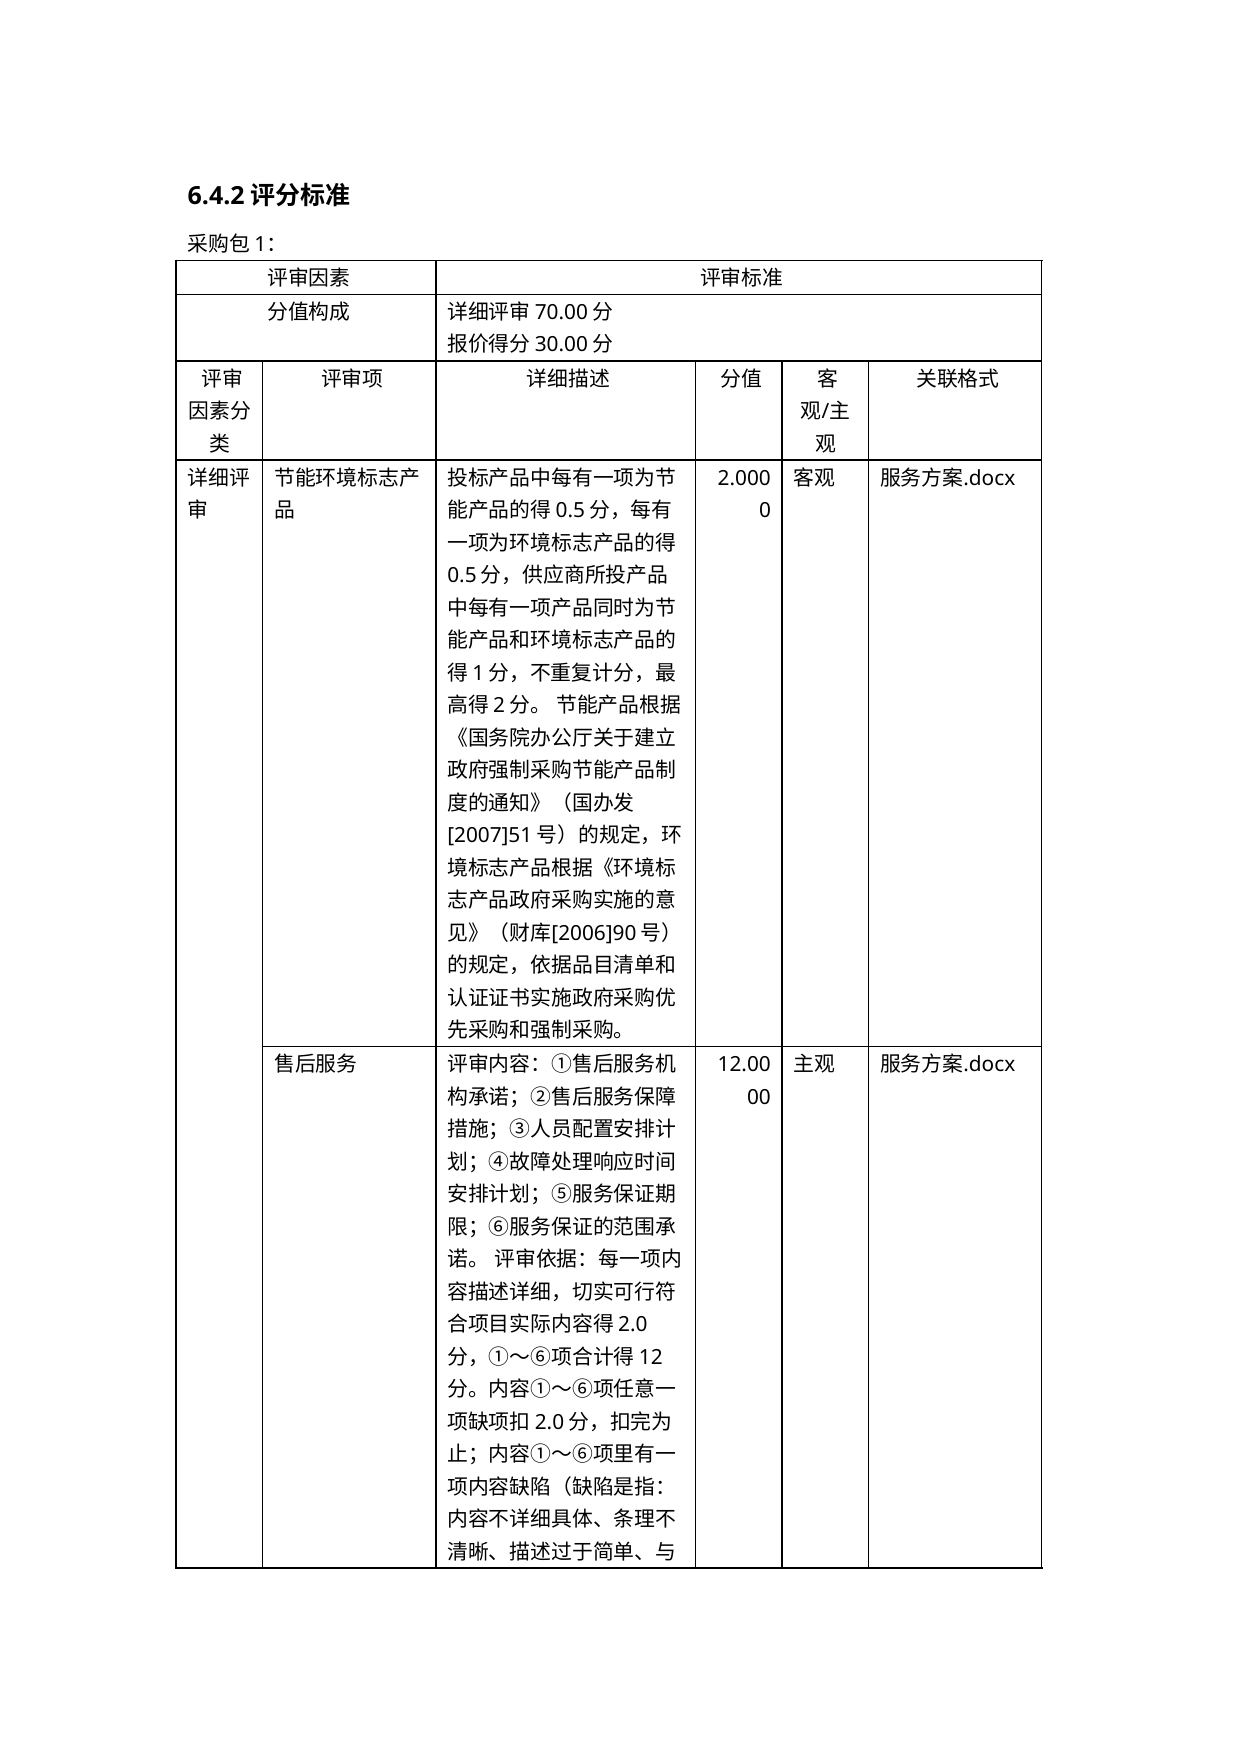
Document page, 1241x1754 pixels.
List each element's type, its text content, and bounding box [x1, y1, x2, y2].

table_cell 2.0000 [696, 461, 781, 1046]
text 6.4.2评分标准 [187, 162, 1053, 227]
table_cell 服务方案.docx [869, 1047, 1041, 1567]
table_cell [437, 1047, 695, 1567]
table_cell 评审项 [263, 362, 435, 459]
table_cell 评审因素分类 [177, 362, 262, 459]
table_cell 详细评审 [177, 461, 262, 1567]
table_cell 节能环境标志产品 [263, 461, 435, 1046]
table_cell 关联格式 [869, 362, 1041, 459]
table_cell 详细评审70.00分 报价得分30.00分 [437, 295, 1041, 360]
table_cell 客观/主观 [783, 362, 868, 459]
text 采购包1： [187, 227, 1053, 259]
table_cell 详细描述 [437, 362, 695, 459]
table_cell 主观 [783, 1047, 868, 1567]
table_cell 12.0000 [696, 1047, 781, 1567]
table_cell 售后服务 [263, 1047, 435, 1567]
table_cell 分值构成 [177, 295, 435, 360]
table_cell 投标产品中每有一项为节能产品的得0.5分，每有一项为环境标志产品的得0.5分，供应商所投产品中每有一项产品同时为节能产品和环境标志产品的得1分，不重复计分，最高得2分。 节能产品根据《国务院办公厅关于建立政府强制采购节能产品制度的通知》（国办发[2007]51号）的规定，环境标志产品根据《环境标志产品政府采购实施的意见》（财库[2006]90号）的规定，依据品目清单和认证证书实施政府采购优先采购和强制采购。 [437, 461, 695, 1046]
table_cell 分值 [696, 362, 781, 459]
table_header 评审标准 [437, 261, 1041, 293]
table_header 评审因素 [177, 261, 435, 293]
table_cell 服务方案.docx [869, 461, 1041, 1046]
table_cell 客观 [783, 461, 868, 1046]
